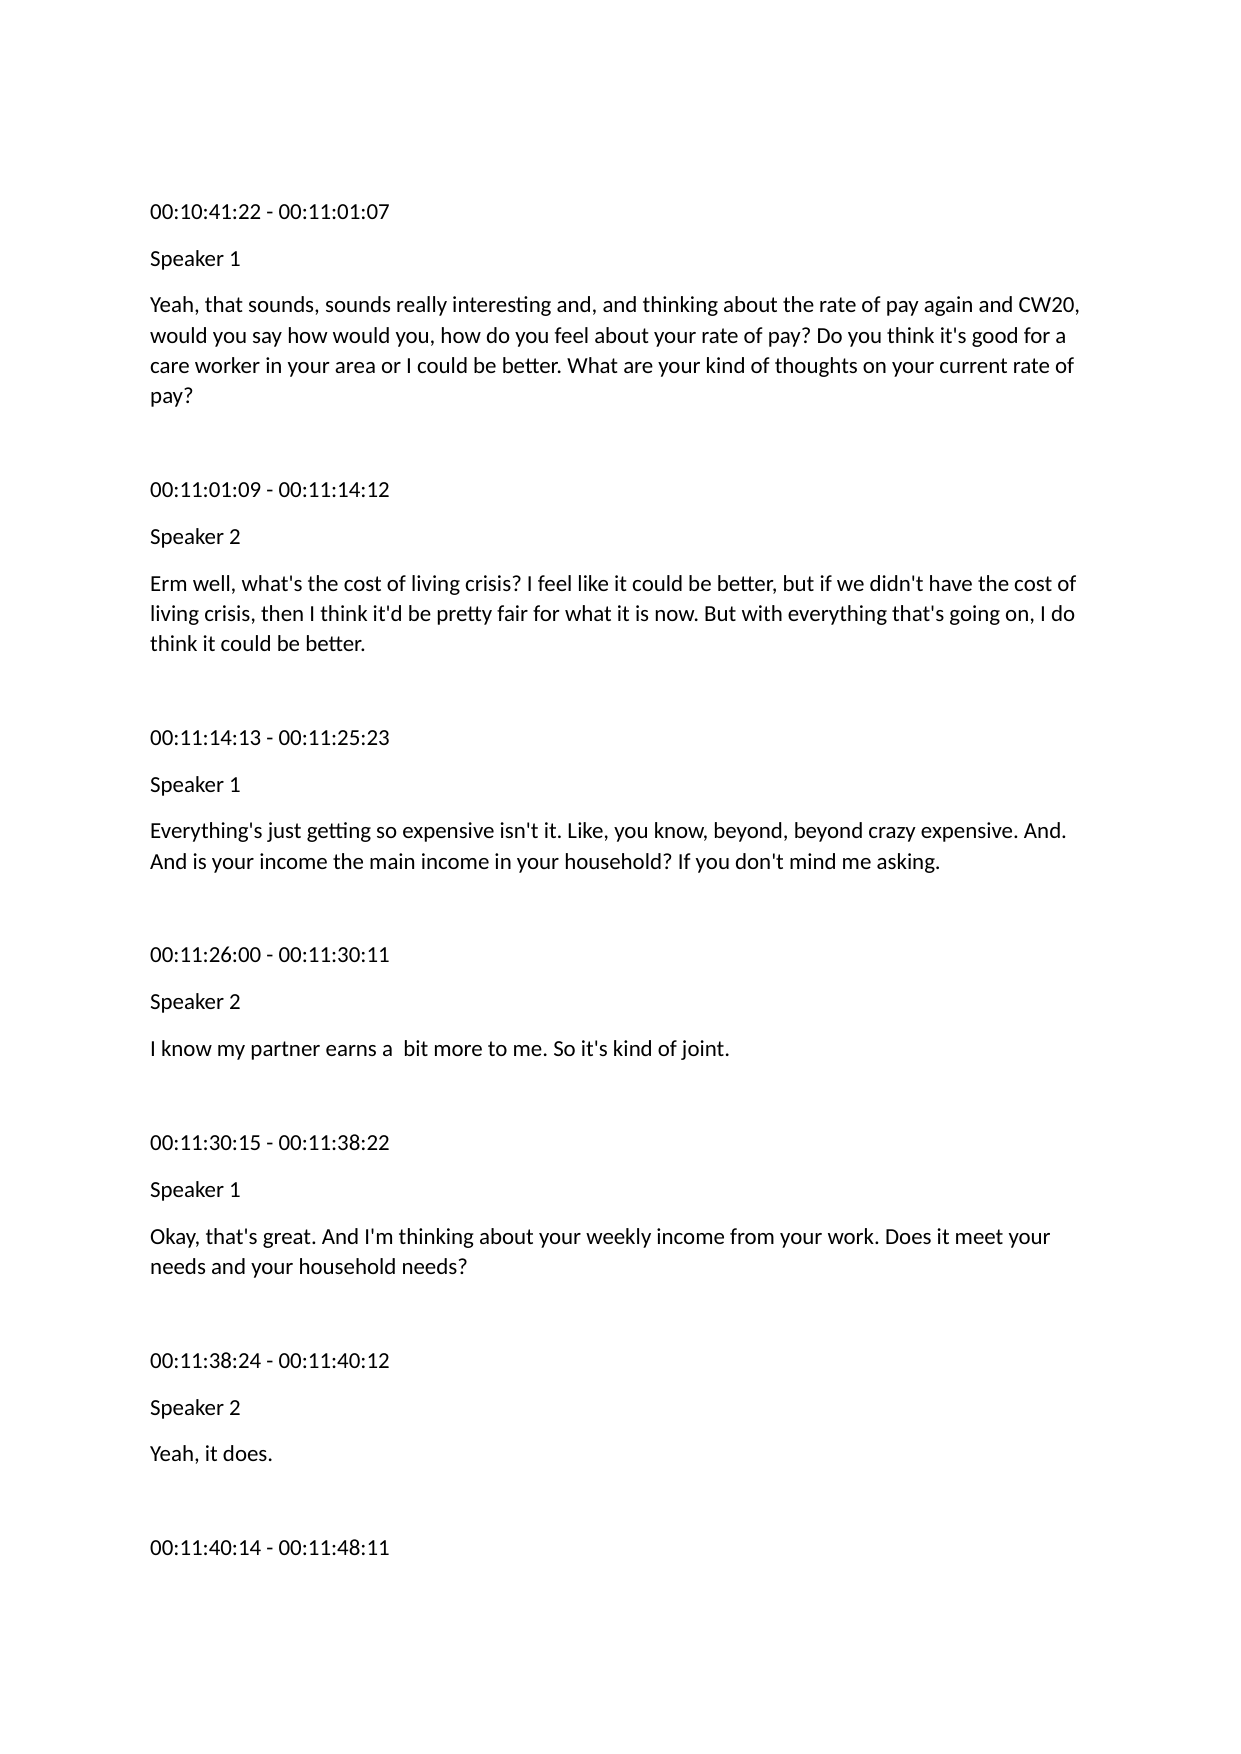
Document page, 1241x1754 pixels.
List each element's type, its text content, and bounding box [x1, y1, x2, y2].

text 00:11:01:09 - 00:11:14:12 [150, 475, 1090, 503]
text Speaker 1 [150, 770, 1090, 798]
text Yeah, that sounds, sounds really interesting and, and thinking about the rate of pay again and CW20, would you say how would you, how do you feel about your rate of pay? Do you think it's good for a care worker in your area or I could be better. What are your kind of thoughts on your current rate of pay? [150, 291, 1090, 409]
text Okay, that's great. And I'm thinking about your weekly income from your work. Does it meet your needs and your household needs? [150, 1222, 1090, 1280]
text 00:11:30:15 - 00:11:38:22 [150, 1128, 1090, 1156]
text 00:11:40:14 - 00:11:48:11 [150, 1533, 1090, 1561]
text Speaker 2 [150, 1393, 1090, 1421]
text Speaker 1 [150, 244, 1090, 272]
text 00:10:41:22 - 00:11:01:07 [150, 197, 1090, 225]
text Erm well, what's the cost of living crisis? I feel like it could be better, but if we didn't have the cost of living crisis, then I think it'd be pretty fair for what it is now. But with everything that's going on, I do think it could be better. [150, 569, 1090, 657]
text Yeah, it does. [150, 1439, 1090, 1468]
text Speaker 1 [150, 1175, 1090, 1203]
text Speaker 2 [150, 522, 1090, 550]
text 00:11:26:00 - 00:11:30:11 [150, 941, 1090, 969]
text Everything's just getting so expensive isn't it. Like, you know, beyond, beyond crazy expensive. And. And is your income the main income in your household? If you don't mind me asking. [150, 817, 1090, 875]
text I know my partner earns a bit more to me. So it's kind of joint. [150, 1034, 1090, 1062]
text 00:11:14:13 - 00:11:25:23 [150, 723, 1090, 751]
text Speaker 2 [150, 987, 1090, 1016]
text 00:11:38:24 - 00:11:40:12 [150, 1346, 1090, 1374]
